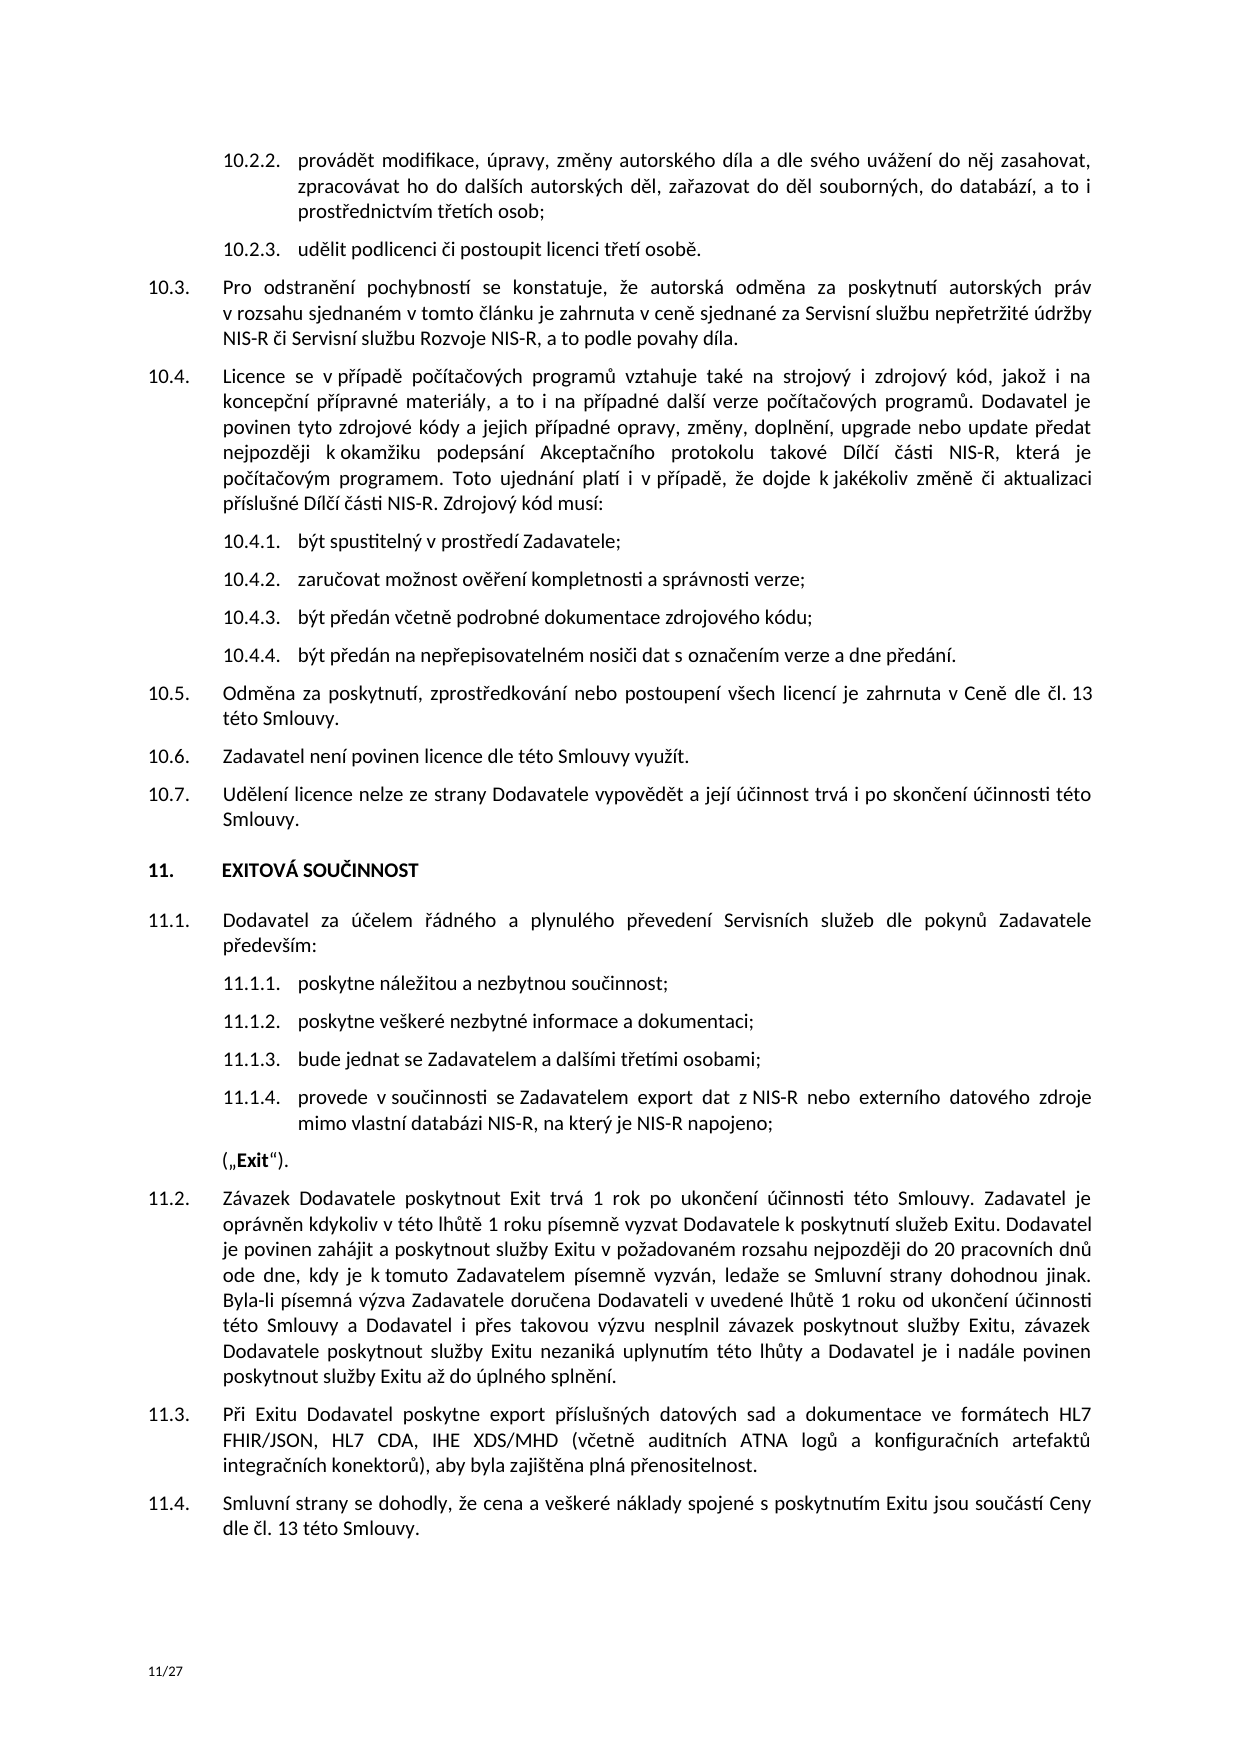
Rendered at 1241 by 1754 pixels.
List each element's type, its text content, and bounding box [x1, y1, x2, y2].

subtitle být předán včetně podrobné dokumentace zdrojového kódu; [223, 604, 1092, 629]
subtitle poskytne veškeré nezbytné informace a dokumentaci; [223, 1008, 1092, 1034]
subtitle provede v součinnosti se Zadavatelem export dat z NIS-R nebo externího datového zdroje mimo vlastní databázi NIS-R, na který je NIS-R napojeno; [223, 1084, 1092, 1135]
subtitle zaručovat možnost ověření kompletnosti a správnosti verze; [223, 566, 1092, 591]
subtitle („Exit“). [222, 1148, 1092, 1173]
subtitle být předán na nepřepisovatelném nosiči dat s označením verze a dne předání. [223, 642, 1092, 667]
subtitle Při Exitu Dodavatel poskytne export příslušných datových sad a dokumentace ve formátech HL7 FHIR/JSON, HL7 CDA, IHE XDS/MHD (včetně auditních ATNA logů a konfiguračních artefaktů integračních konektorů), aby byla zajištěna plná přenositelnost. [148, 1401, 1092, 1478]
subtitle bude jednat se Zadavatelem a dalšími třetími osobami; [223, 1046, 1092, 1072]
subtitle Pro odstranění pochybností se konstatuje, že autorská odměna za poskytnutí autorských práv v rozsahu sjednaném v tomto článku je zahrnuta v ceně sjednané za Servisní službu nepřetržité údržby NIS-R či Servisní službu Rozvoje NIS-R, a to podle povahy díla. [148, 274, 1092, 351]
subtitle Odměna za poskytnutí, zprostředkování nebo postoupení všech licencí je zahrnuta v Ceně dle čl. 13 této Smlouvy. [148, 680, 1092, 731]
subtitle být spustitelný v prostředí Zadavatele; [223, 528, 1092, 553]
subtitle provádět modifikace, úpravy, změny autorského díla a dle svého uvážení do něj zasahovat, zpracovávat ho do dalších autorských děl, zařazovat do děl souborných, do databází, a to i prostřednictvím třetích osob; [223, 148, 1092, 224]
subtitle Udělení licence nelze ze strany Dodavatele vypovědět a její účinnost trvá i po skončení účinnosti této Smlouvy. [148, 781, 1092, 832]
subtitle Zadavatel není povinen licence dle této Smlouvy využít. [148, 743, 1092, 768]
subtitle Dodavatel za účelem řádného a plynulého převedení Servisních služeb dle pokynů Zadavatele především: [148, 907, 1092, 958]
subtitle exitová součinnost [148, 857, 1092, 882]
subtitle Licence se v případě počítačových programů vztahuje také na strojový i zdrojový kód, jakož i na koncepční přípravné materiály, a to i na případné další verze počítačových programů. Dodavatel je povinen tyto zdrojové kódy a jejich případné opravy, změny, doplnění, upgrade nebo update předat nejpozději k okamžiku podepsání Akceptačního protokolu takové Dílčí části NIS-R, která je počítačovým programem. Toto ujednání platí i v případě, že dojde k jakékoliv změně či aktualizaci příslušné Dílčí části NIS-R. Zdrojový kód musí: [148, 363, 1092, 516]
subtitle Smluvní strany se dohodly, že cena a veškeré náklady spojené s poskytnutím Exitu jsou součástí Ceny dle čl. 13 této Smlouvy. [148, 1490, 1092, 1541]
subtitle Závazek Dodavatele poskytnout Exit trvá 1 rok po ukončení účinnosti této Smlouvy. Zadavatel je oprávněn kdykoliv v této lhůtě 1 roku písemně vyzvat Dodavatele k poskytnutí služeb Exitu. Dodavatel je povinen zahájit a poskytnout služby Exitu v požadovaném rozsahu nejpozději do 20 pracovních dnů ode dne, kdy je k tomuto Zadavatelem písemně vyzván, ledaže se Smluvní strany dohodnou jinak. Byla-li písemná výzva Zadavatele doručena Dodavateli v uvedené lhůtě 1 roku od ukončení účinnosti této Smlouvy a Dodavatel i přes takovou výzvu nesplnil závazek poskytnout služby Exitu, závazek Dodavatele poskytnout služby Exitu nezaniká uplynutím této lhůty a Dodavatel je i nadále povinen poskytnout služby Exitu až do úplného splnění. [148, 1186, 1092, 1389]
subtitle udělit podlicenci či postoupit licenci třetí osobě. [223, 236, 1092, 262]
subtitle poskytne náležitou a nezbytnou součinnost; [223, 971, 1092, 996]
